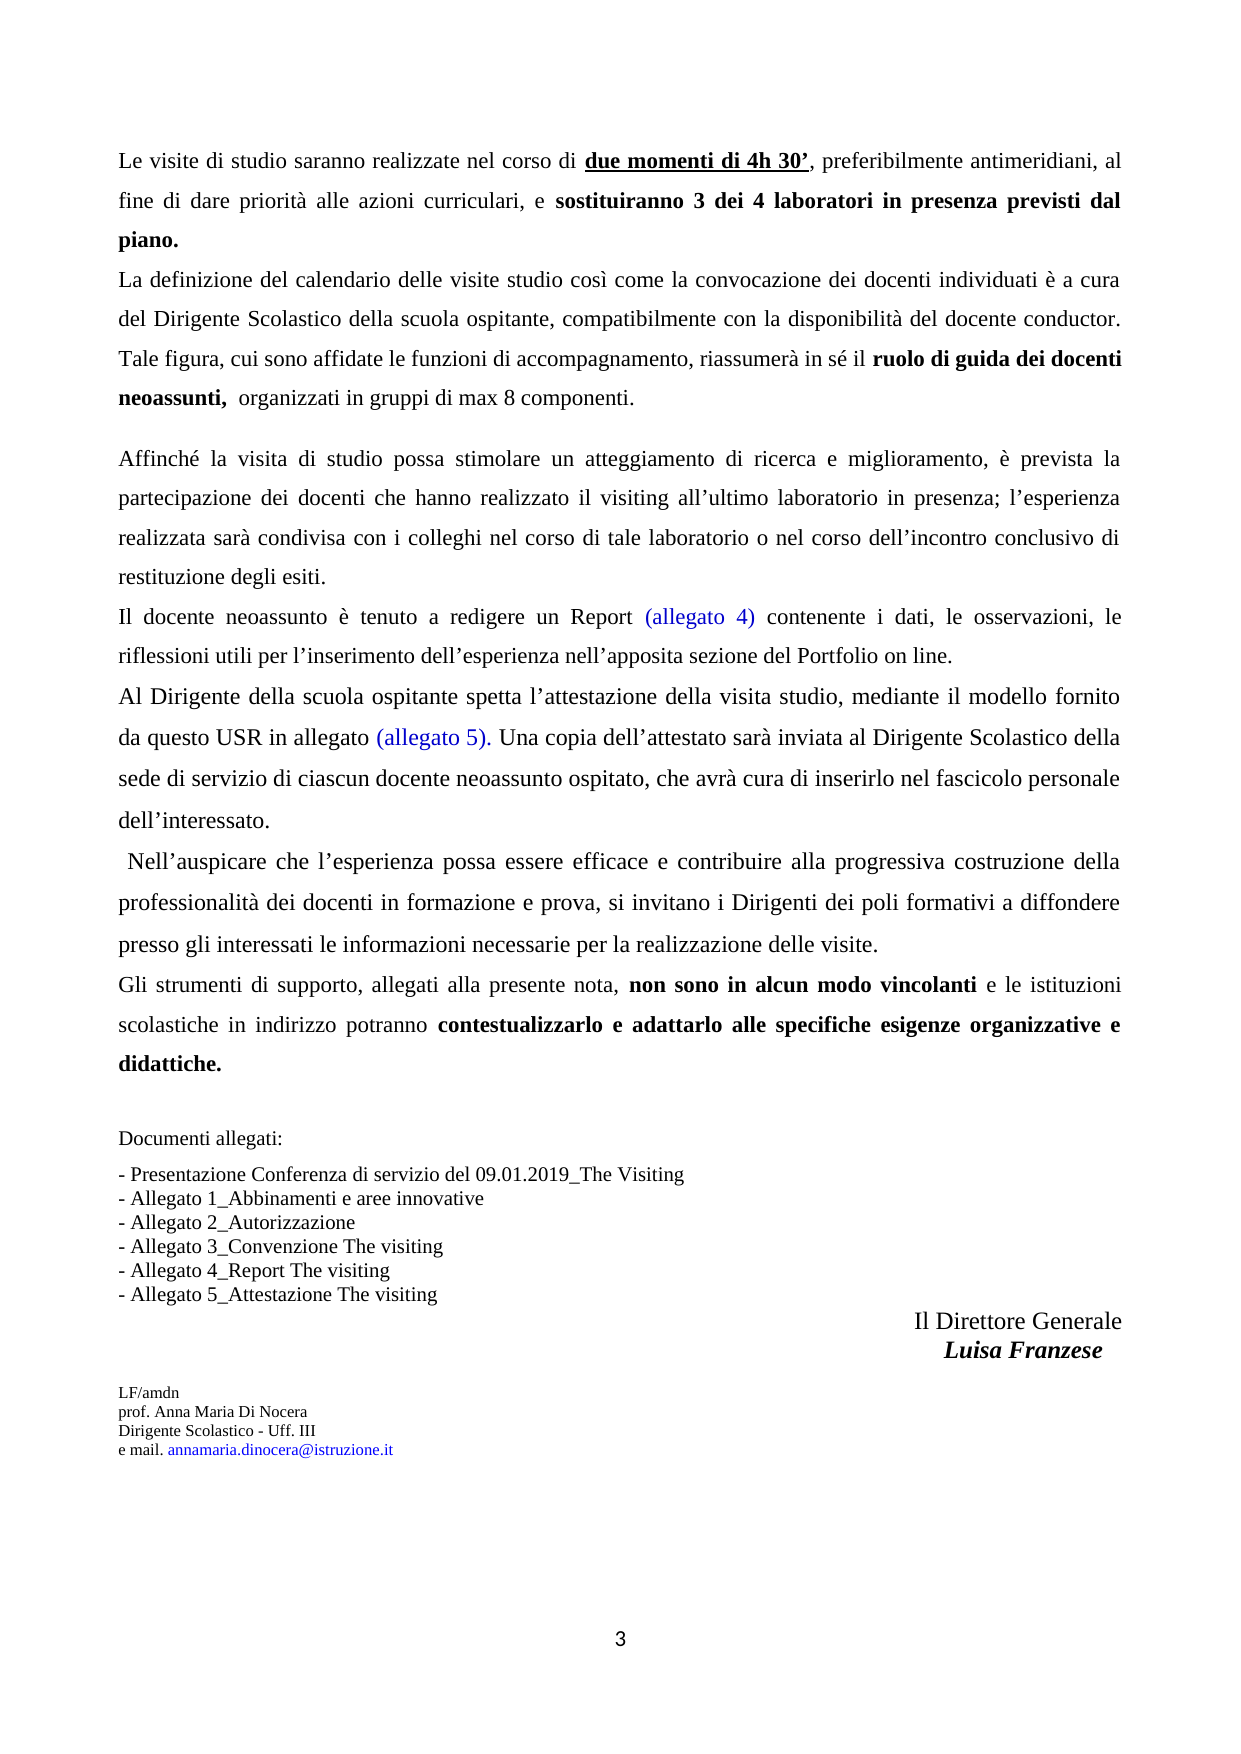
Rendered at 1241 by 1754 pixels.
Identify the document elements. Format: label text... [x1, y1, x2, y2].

text Dirigente Scolastico - Uff. III [118, 1421, 1122, 1440]
text - Allegato 4_Report The visiting [118, 1258, 1122, 1282]
text Gli strumenti di supporto, allegati alla presente nota, non sono in alcun modo vincolanti e le istituzioni scolastiche in indirizzo potranno contestualizzarlo e adattarlo alle specifiche esigenze organizzative e didattiche. [118, 971, 1122, 1076]
text Il Direttore Generale [118, 1306, 1122, 1335]
text Luisa Franzese [118, 1335, 1122, 1363]
text Documenti allegati: [118, 1126, 1122, 1150]
text Al Dirigente della scuola ospitante spetta l’attestazione della visita studio, mediante il modello fornito da questo USR in allegato (allegato 5). Una copia dell’attestato sarà inviata al Dirigente Scolastico della sede di servizio di ciascun docente neoassunto ospitato, che avrà cura di inserirlo nel fascicolo personale dell’interessato. [118, 682, 1122, 833]
text La definizione del calendario delle visite studio così come la convocazione dei docenti individuati è a cura del Dirigente Scolastico della scuola ospitante, compatibilmente con la disponibilità del docente conductor. Tale figura, cui sono affidate le funzioni di accompagnamento, riassumerà in sé il ruolo di guida dei docenti neoassunti, organizzati in gruppi di max 8 componenti. [118, 266, 1122, 411]
text - Allegato 2_Autorizzazione [118, 1210, 1122, 1234]
text - Allegato 5_Attestazione The visiting [118, 1282, 1122, 1306]
text Le visite di studio saranno realizzate nel corso di due momenti di 4h 30’, preferibilmente antimeridiani, al fine di dare priorità alle azioni curriculari, e sostituiranno 3 dei 4 laboratori in presenza previsti dal piano. [118, 148, 1122, 253]
text LF/amdn [118, 1383, 1122, 1402]
text Il docente neoassunto è tenuto a redigere un Report (allegato 4) contenente i dati, le osservazioni, le riflessioni utili per l’inserimento dell’esperienza nell’apposita sezione del Portfolio on line. [118, 603, 1122, 668]
text - Presentazione Conferenza di servizio del 09.01.2019_The Visiting [118, 1162, 1122, 1186]
text Nell’auspicare che l’esperienza possa essere efficace e contribuire alla progressiva costruzione della professionalità dei docenti in formazione e prova, si invitano i Dirigenti dei poli formativi a diffondere presso gli interessati le informazioni necessarie per la realizzazione delle visite. [118, 847, 1122, 957]
list e mail. annamaria.dinocera@istruzione.it [118, 1440, 1122, 1459]
text - Allegato 1_Abbinamenti e aree innovative [118, 1186, 1122, 1210]
text prof. Anna Maria Di Nocera [118, 1402, 1122, 1421]
text - Allegato 3_Convenzione The visiting [118, 1234, 1122, 1258]
text Affinché la visita di studio possa stimolare un atteggiamento di ricerca e miglioramento, è prevista la partecipazione dei docenti che hanno realizzato il visiting all’ultimo laboratorio in presenza; l’esperienza realizzata sarà condivisa con i colleghi nel corso di tale laboratorio o nel corso dell’incontro conclusivo di restituzione degli esiti. [118, 445, 1122, 589]
